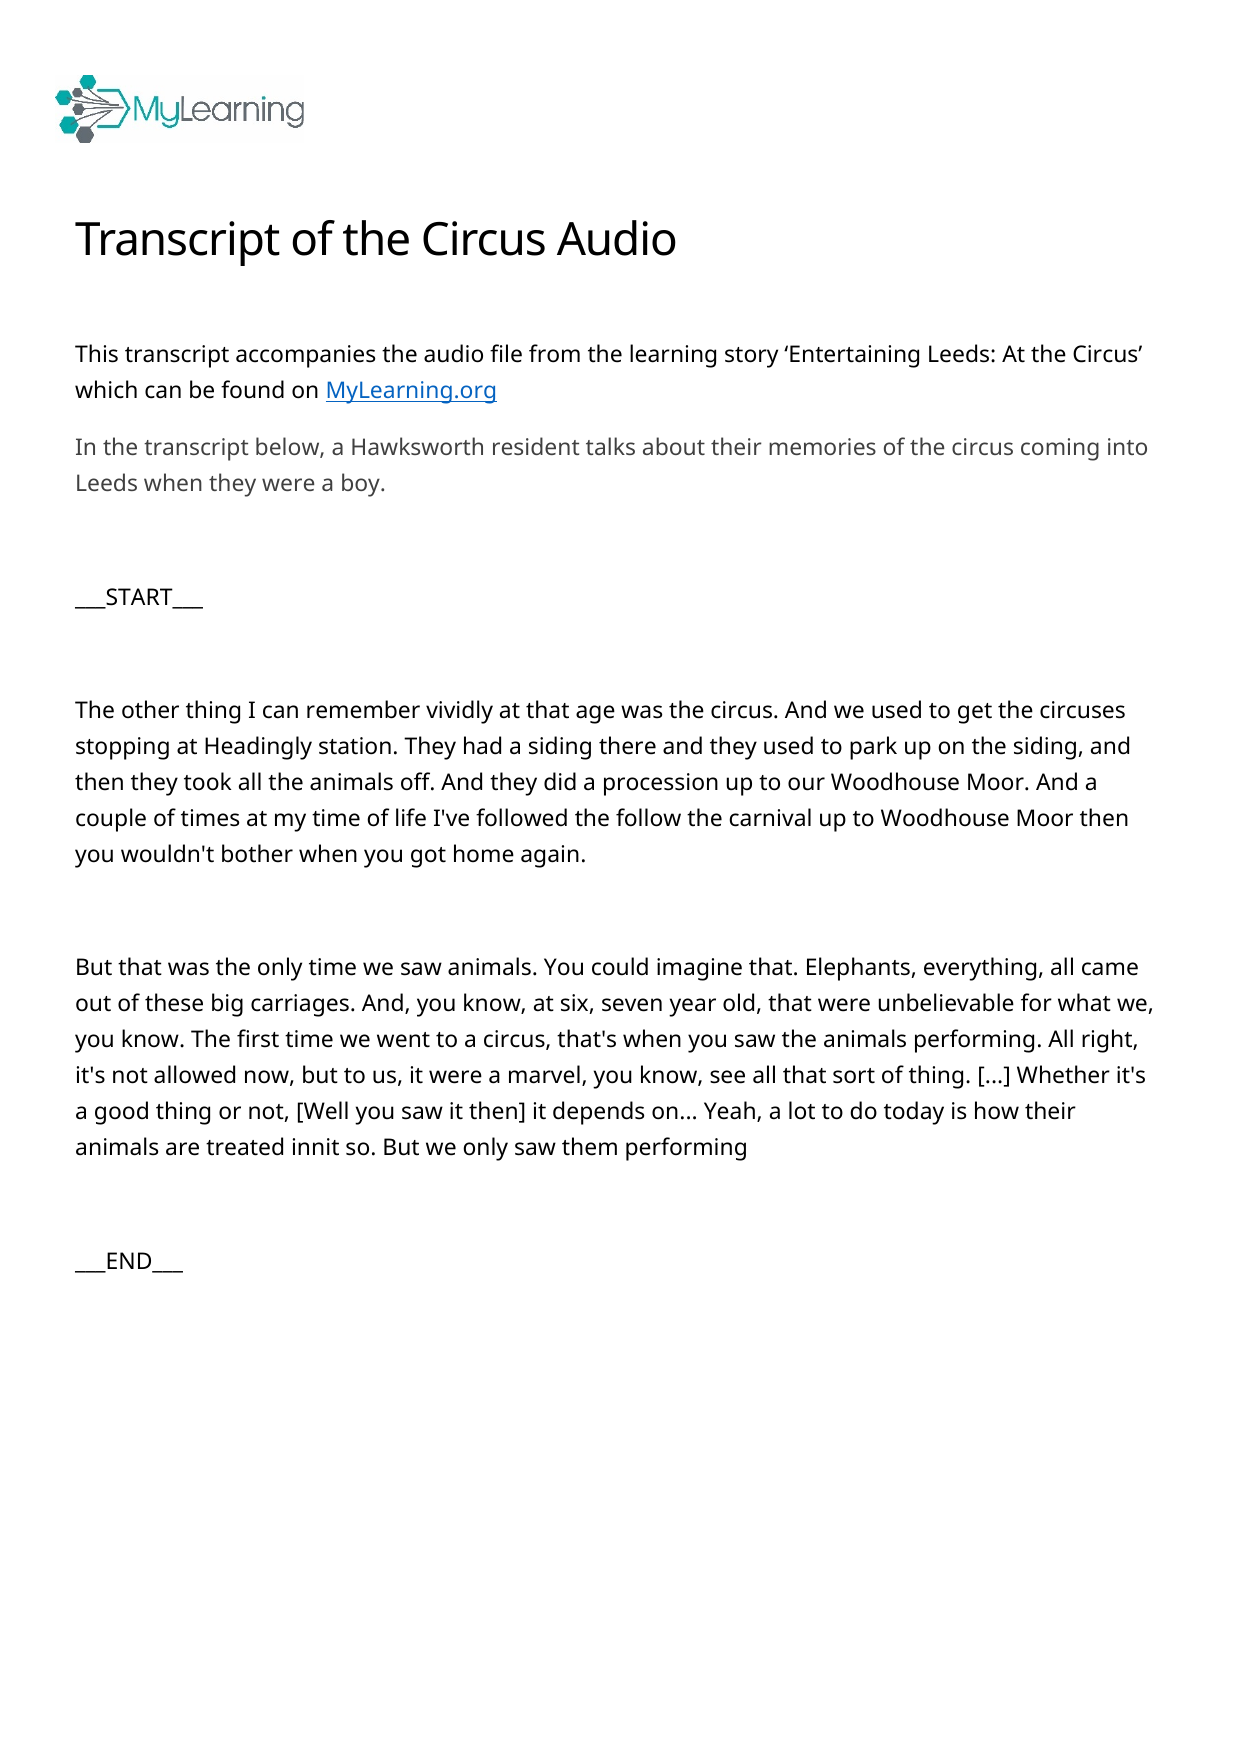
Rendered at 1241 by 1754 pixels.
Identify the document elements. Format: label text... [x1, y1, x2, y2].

text ___START___ [75, 581, 1165, 612]
text Transcript of the Circus Audio [75, 207, 1165, 269]
text This transcript accompanies the audio file from the learning story ‘Entertaining Leeds: At the Circus’ which can be found on MyLearning.org [75, 338, 1165, 406]
text ___END___ [75, 1244, 1165, 1276]
picture [55, 75, 304, 143]
text But that was the only time we saw animals. You could imagine that. Elephants, everything, all came out of these big carriages. And, you know, at six, seven year old, that were unbelievable for what we, you know. The first time we went to a circus, that's when you saw the animals performing. All right, it's not allowed now, but to us, it were a marvel, you know, see all that sort of thing. [...] Whether it's a good thing or not, [Well you saw it then] it depends on... Yeah, a lot to do today is how their animals are treated innit so. But we only saw them performing [75, 951, 1165, 1162]
text In the transcript below, a Hawksworth resident talks about their memories of the circus coming into Leeds when they were a boy. [75, 431, 1165, 498]
text The other thing I can remember vividly at that age was the circus. And we used to get the circuses stopping at Headingly station. They had a siding there and they used to park up on the siding, and then they took all the animals off. And they did a procession up to our Woodhouse Moor. And a couple of times at my time of life I've followed the follow the carnival up to Woodhouse Moor then you wouldn't bother when you got home again. [75, 694, 1165, 869]
